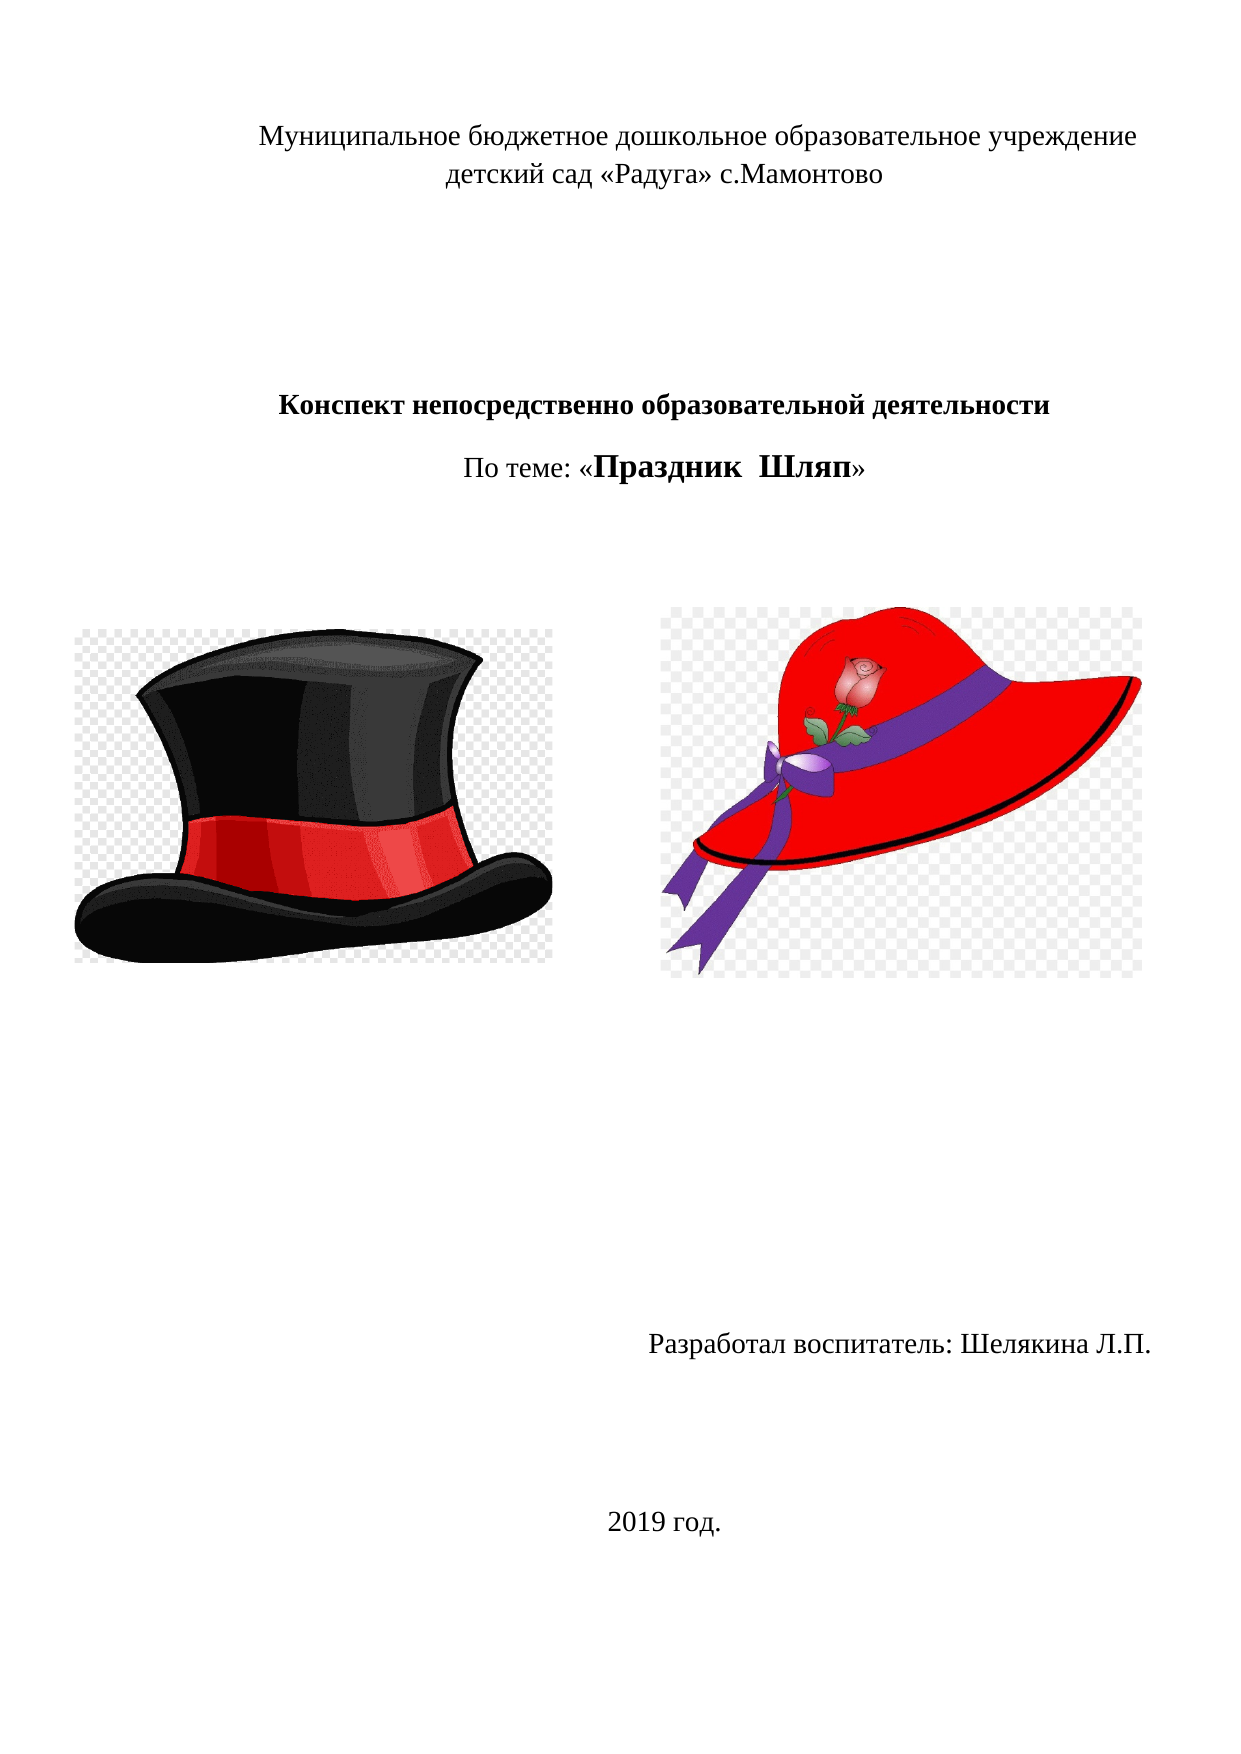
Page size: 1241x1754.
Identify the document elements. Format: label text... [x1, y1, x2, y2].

text Разработал воспитатель: Шелякина Л.П. [177, 1326, 1152, 1360]
text По теме: «Праздник Шляп» [177, 446, 1152, 485]
text Конспект непосредственно образовательной деятельности [177, 387, 1152, 421]
text Муниципальное бюджетное дошкольное образовательное учреждение детский сад «Радуга» с.Мамонтово [177, 118, 1152, 190]
picture [660, 607, 1142, 977]
picture [74, 629, 553, 961]
text 2019 год. [177, 1504, 1152, 1538]
